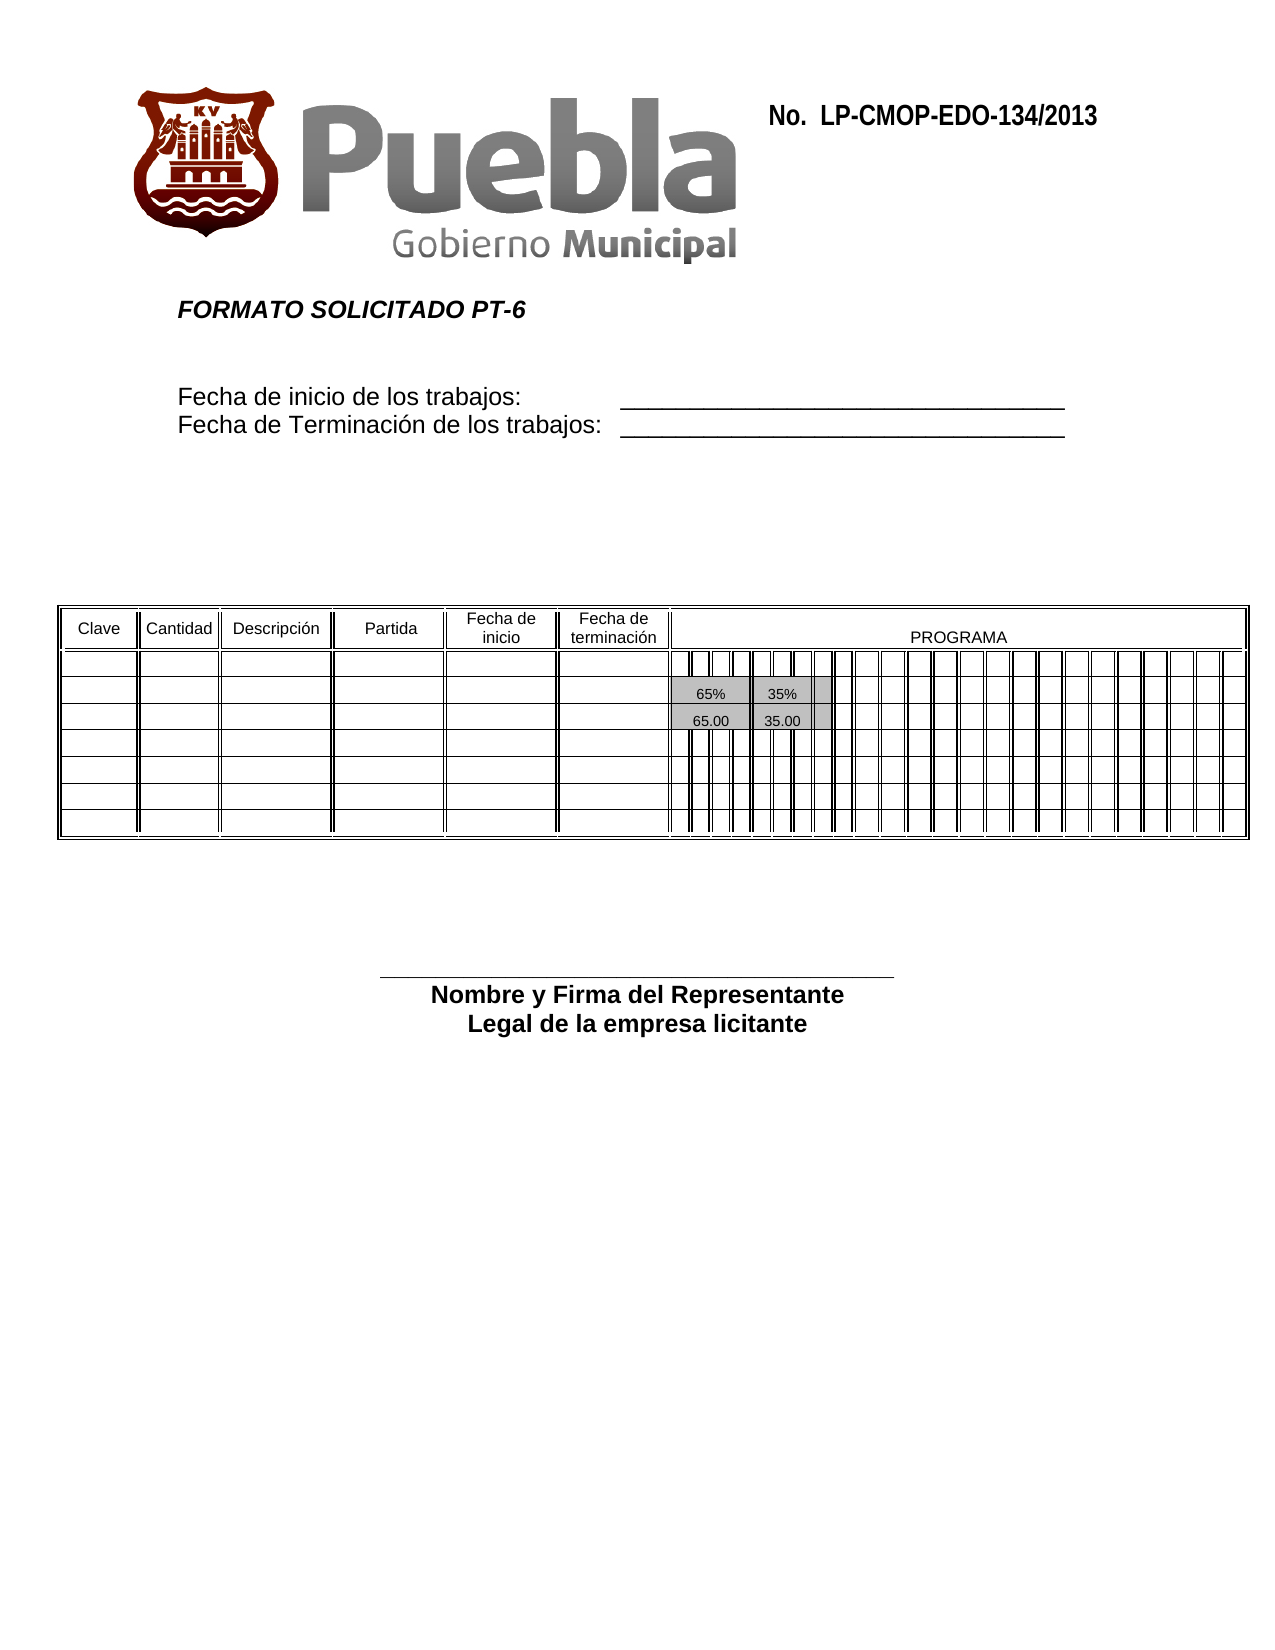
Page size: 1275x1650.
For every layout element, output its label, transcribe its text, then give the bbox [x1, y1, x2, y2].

table_cell [1038, 810, 1064, 836]
table_cell [1197, 704, 1219, 729]
table_cell [987, 784, 1009, 809]
text FORMATO SOLICITADO PT-6 [177, 295, 1098, 324]
table_cell [220, 810, 332, 836]
table_cell [1119, 677, 1140, 703]
table_cell [815, 704, 831, 729]
table_cell [856, 784, 878, 809]
table_cell [335, 757, 443, 782]
table_cell [1224, 730, 1245, 756]
table_cell [447, 677, 555, 703]
table_cell [836, 677, 851, 703]
table_cell [882, 652, 904, 676]
table_cell [935, 704, 956, 729]
table_cell [795, 757, 811, 782]
table_cell [62, 677, 136, 703]
table_cell [1171, 757, 1193, 782]
table_cell [1040, 730, 1061, 756]
table_cell [813, 810, 833, 836]
table_cell [1040, 652, 1061, 676]
table_cell 35% [754, 677, 811, 703]
table_cell [909, 757, 930, 782]
table_header Descripción [220, 609, 332, 647]
table_cell [882, 784, 904, 809]
table_cell [62, 784, 136, 809]
table_cell [713, 784, 729, 809]
table_cell [1224, 757, 1245, 782]
table_cell [815, 730, 831, 756]
table_cell [856, 757, 878, 782]
table_cell 65.00 [672, 704, 749, 729]
table_cell [752, 810, 772, 836]
table_cell [1014, 677, 1035, 703]
table_cell [856, 677, 878, 703]
text Fecha de inicio de los trabajos: ________________________________ [177, 382, 1098, 410]
table_cell [933, 810, 959, 836]
table_cell [141, 757, 218, 782]
table_cell [141, 730, 218, 756]
table_cell [987, 730, 1009, 756]
table_cell [1171, 652, 1193, 676]
table_cell [754, 784, 770, 809]
table_cell [1011, 810, 1037, 836]
table_cell [961, 652, 983, 676]
table_cell [1197, 757, 1219, 782]
table_cell [815, 784, 831, 809]
table_cell [1197, 677, 1219, 703]
table_cell [447, 730, 555, 756]
table_cell [795, 784, 811, 809]
table_cell [961, 730, 983, 756]
table_cell [836, 730, 851, 756]
table_cell [795, 730, 811, 756]
table_cell [793, 810, 813, 836]
table_cell [62, 810, 138, 836]
table_cell [445, 810, 557, 836]
table_cell [1119, 652, 1140, 676]
table_cell [935, 757, 956, 782]
table_cell [731, 810, 752, 836]
text Legal de la empresa licitante [177, 1009, 1098, 1038]
table_cell [335, 730, 443, 756]
table_cell [1092, 757, 1114, 782]
table_cell [815, 652, 831, 676]
table_cell [222, 784, 330, 809]
table_cell [1014, 757, 1035, 782]
table_cell [1064, 810, 1090, 836]
table_cell [935, 677, 956, 703]
table_cell [672, 652, 688, 676]
table_cell [856, 730, 878, 756]
table_cell [882, 757, 904, 782]
table_cell [139, 810, 220, 836]
table_cell [670, 810, 690, 836]
table_cell [1171, 784, 1193, 809]
table_cell [1040, 784, 1061, 809]
table_cell [447, 757, 555, 782]
table_cell [856, 652, 878, 676]
table_cell [141, 652, 218, 676]
table_cell [560, 730, 668, 756]
table_cell [1171, 704, 1193, 729]
table_header Fecha de inicio [445, 609, 557, 647]
table_cell [333, 810, 445, 836]
table_cell [693, 730, 708, 756]
table_cell [1171, 730, 1193, 756]
table_cell [882, 677, 904, 703]
table_cell [734, 730, 749, 756]
table_cell [880, 810, 906, 836]
table_cell [560, 784, 668, 809]
table_cell [1145, 652, 1166, 676]
table_cell [222, 652, 330, 676]
table_cell [1116, 810, 1142, 836]
table_cell [1014, 730, 1035, 756]
table_cell [1145, 704, 1166, 729]
text Fecha de Terminación de los trabajos: ________________________________ [177, 410, 1098, 439]
picture [133, 87, 736, 264]
table_cell [935, 652, 956, 676]
table_cell [774, 652, 790, 676]
table_cell [1171, 677, 1193, 703]
table_cell [1197, 784, 1219, 809]
table_cell [672, 730, 688, 756]
table_header Fecha de terminación [558, 606, 670, 647]
table_cell [1014, 704, 1035, 729]
table_cell [734, 784, 749, 809]
table_cell [558, 810, 670, 836]
table_cell [987, 652, 1009, 676]
table_cell [711, 810, 731, 836]
table_cell [909, 784, 930, 809]
table_cell [1066, 730, 1088, 756]
table_cell [1040, 677, 1061, 703]
table_cell [1066, 677, 1088, 703]
table_cell [854, 810, 880, 836]
table_cell [1169, 810, 1195, 836]
table_cell [1066, 652, 1088, 676]
table_cell [774, 757, 790, 782]
table_cell [1040, 704, 1061, 729]
table_cell [961, 677, 983, 703]
table_cell [1145, 730, 1166, 756]
table_cell [734, 652, 749, 676]
table_cell [222, 757, 330, 782]
table_cell [856, 704, 878, 729]
table_cell [815, 757, 831, 782]
table_cell [1143, 810, 1169, 836]
table_cell [141, 677, 218, 703]
table_header PROGRAMA [670, 609, 1245, 647]
table_cell [1145, 784, 1166, 809]
table_cell [335, 784, 443, 809]
table_cell [909, 704, 930, 729]
table_cell [774, 784, 790, 809]
table_cell [754, 652, 770, 676]
table_cell [909, 730, 930, 756]
table_cell [672, 757, 688, 782]
text Nombre y Firma del Representante [177, 980, 1098, 1009]
table_cell [1197, 730, 1219, 756]
table_cell [60, 648, 138, 676]
table_cell 65% [672, 677, 749, 703]
table_cell [959, 810, 985, 836]
table_cell [985, 810, 1011, 836]
table_cell [1040, 757, 1061, 782]
table_cell [882, 704, 904, 729]
table_cell [961, 784, 983, 809]
table_cell [447, 784, 555, 809]
table_cell [1119, 757, 1140, 782]
table_cell [961, 757, 983, 782]
table_cell [693, 784, 708, 809]
table_cell [62, 757, 136, 782]
table_cell [882, 730, 904, 756]
table_cell [836, 652, 851, 676]
table_cell [447, 704, 555, 729]
table_cell [335, 652, 443, 676]
table_cell [836, 784, 851, 809]
table_cell [62, 730, 136, 756]
table_cell [713, 757, 729, 782]
table_cell [222, 730, 330, 756]
table_cell [222, 677, 330, 703]
table_cell [774, 730, 790, 756]
table_header Partida [333, 606, 445, 647]
table_cell [1145, 677, 1166, 703]
table_cell [1066, 704, 1088, 729]
table_cell [141, 784, 218, 809]
table_cell [1092, 730, 1114, 756]
table_cell [713, 652, 729, 676]
table_cell [1092, 704, 1114, 729]
table_cell [560, 704, 668, 729]
table_cell [1224, 784, 1245, 809]
table_cell [1066, 757, 1088, 782]
table_cell [1197, 652, 1219, 676]
table_cell [1119, 730, 1140, 756]
table_cell [1092, 652, 1114, 676]
table_header Cantidad [139, 606, 220, 647]
table_cell [836, 757, 851, 782]
table_cell [987, 757, 1009, 782]
table_cell [987, 704, 1009, 729]
table_cell [1221, 648, 1247, 676]
table_cell [1224, 677, 1245, 703]
table_cell [754, 757, 770, 782]
table_cell [560, 677, 668, 703]
table_header Clave [62, 609, 138, 647]
table_cell [815, 677, 831, 703]
text _____________________________________ [177, 952, 1098, 980]
table_cell [693, 652, 708, 676]
table_cell [1014, 652, 1035, 676]
table_cell [909, 677, 930, 703]
table_cell [833, 810, 854, 836]
table_cell [754, 730, 770, 756]
table_cell [1119, 704, 1140, 729]
table_cell [935, 730, 956, 756]
table_cell [713, 730, 729, 756]
table_cell [672, 784, 688, 809]
table_cell [836, 704, 851, 729]
table_cell 35.00 [754, 704, 811, 729]
table_cell [909, 652, 930, 676]
table_cell [62, 704, 136, 729]
table_cell [1221, 810, 1245, 836]
table_cell [693, 757, 708, 782]
table_cell [447, 652, 555, 676]
table_cell [987, 677, 1009, 703]
table_cell [1014, 784, 1035, 809]
table_cell [935, 784, 956, 809]
table_cell [690, 810, 711, 836]
table_cell [335, 677, 443, 703]
table_cell [560, 652, 668, 676]
table_cell [1195, 810, 1221, 836]
table_cell [1090, 810, 1116, 836]
table_cell [734, 757, 749, 782]
table_cell [1145, 757, 1166, 782]
table_cell [772, 810, 792, 836]
table_cell [222, 704, 330, 729]
table_cell [795, 652, 811, 676]
table_cell [141, 704, 218, 729]
table_cell [1224, 704, 1245, 729]
table_cell [1119, 784, 1140, 809]
table_cell [1066, 784, 1088, 809]
table_cell [1092, 784, 1114, 809]
table_cell [1092, 677, 1114, 703]
table_cell [560, 757, 668, 782]
table_cell [906, 810, 932, 836]
table_cell [335, 704, 443, 729]
table_cell [961, 704, 983, 729]
